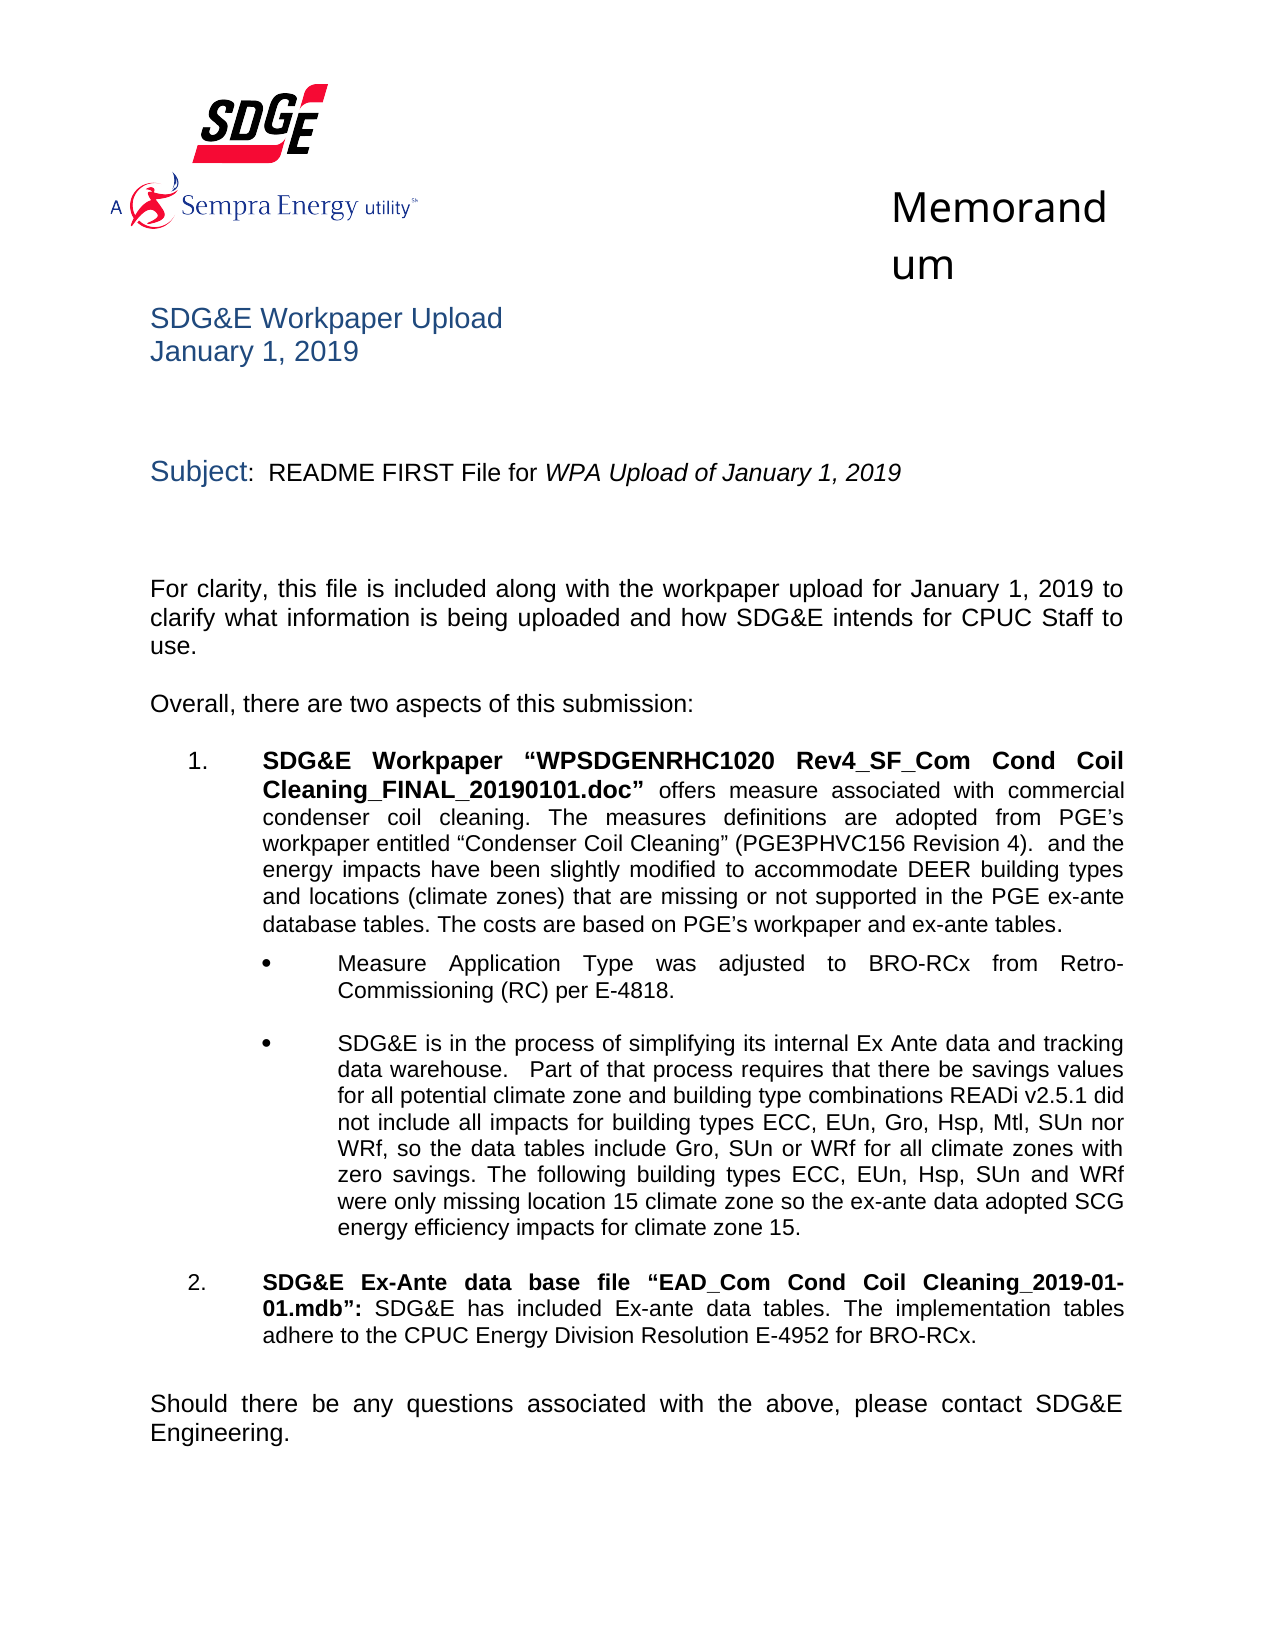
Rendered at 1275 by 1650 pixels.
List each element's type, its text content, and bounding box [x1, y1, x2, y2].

list Measure Application Type was adjusted to BRO-RCx from Retro-Commissioning (RC) per E-4818. [262, 950, 1125, 1003]
list SDG&E Ex-Ante data base file “EAD_Com Cond Coil Cleaning_2019-01-01.mdb”: SDG&E has included Ex-ante data tables. The implementation tables adhere to the CPUC Energy Division Resolution E-4952 for BRO-RCx. [187, 1269, 1125, 1348]
text Should there be any questions associated with the above, please contact SDG&E Engineering. [150, 1389, 1125, 1447]
text SDG&E Workpaper Upload [150, 301, 1125, 334]
list SDG&E Workpaper “WPSDGENRHC1020 Rev4_SF_Com Cond Coil Cleaning_FINAL_20190101.doc” offers measure associated with commercial condenser coil cleaning. The measures definitions are adopted from PGE’s workpaper entitled “Condenser Coil Cleaning” (PGE3PHVC156 Revision 4). and the energy impacts have been slightly modified to accommodate DEER building types and locations (climate zones) that are missing or not supported in the PGE ex-ante database tables. The costs are based on PGE’s workpaper and ex-ante tables. [187, 746, 1125, 938]
text January 1, 2019 [150, 334, 1125, 368]
text Overall, there are two aspects of this submission: [150, 689, 1125, 717]
text Subject: README FIRST File for WPA Upload of January 1, 2019 [150, 454, 1125, 487]
list SDG&E is in the process of simplifying its internal Ex Ante data and tracking data warehouse. Part of that process requires that there be savings values for all potential climate zone and building type combinations READi v2.5.1 did not include all impacts for building types ECC, EUn, Gro, Hsp, Mtl, SUn nor WRf, so the data tables include Gro, SUn or WRf for all climate zones with zero savings. The following building types ECC, EUn, Hsp, SUn and WRf were only missing location 15 climate zone so the ex-ante data adopted SCG energy efficiency impacts for climate zone 15. [262, 1029, 1125, 1240]
picture [110, 84, 418, 229]
text For clarity, this file is included along with the workpaper upload for January 1, 2019 to clarify what information is being uploaded and how SDG&E intends for CPUC Staff to use. [150, 574, 1125, 660]
